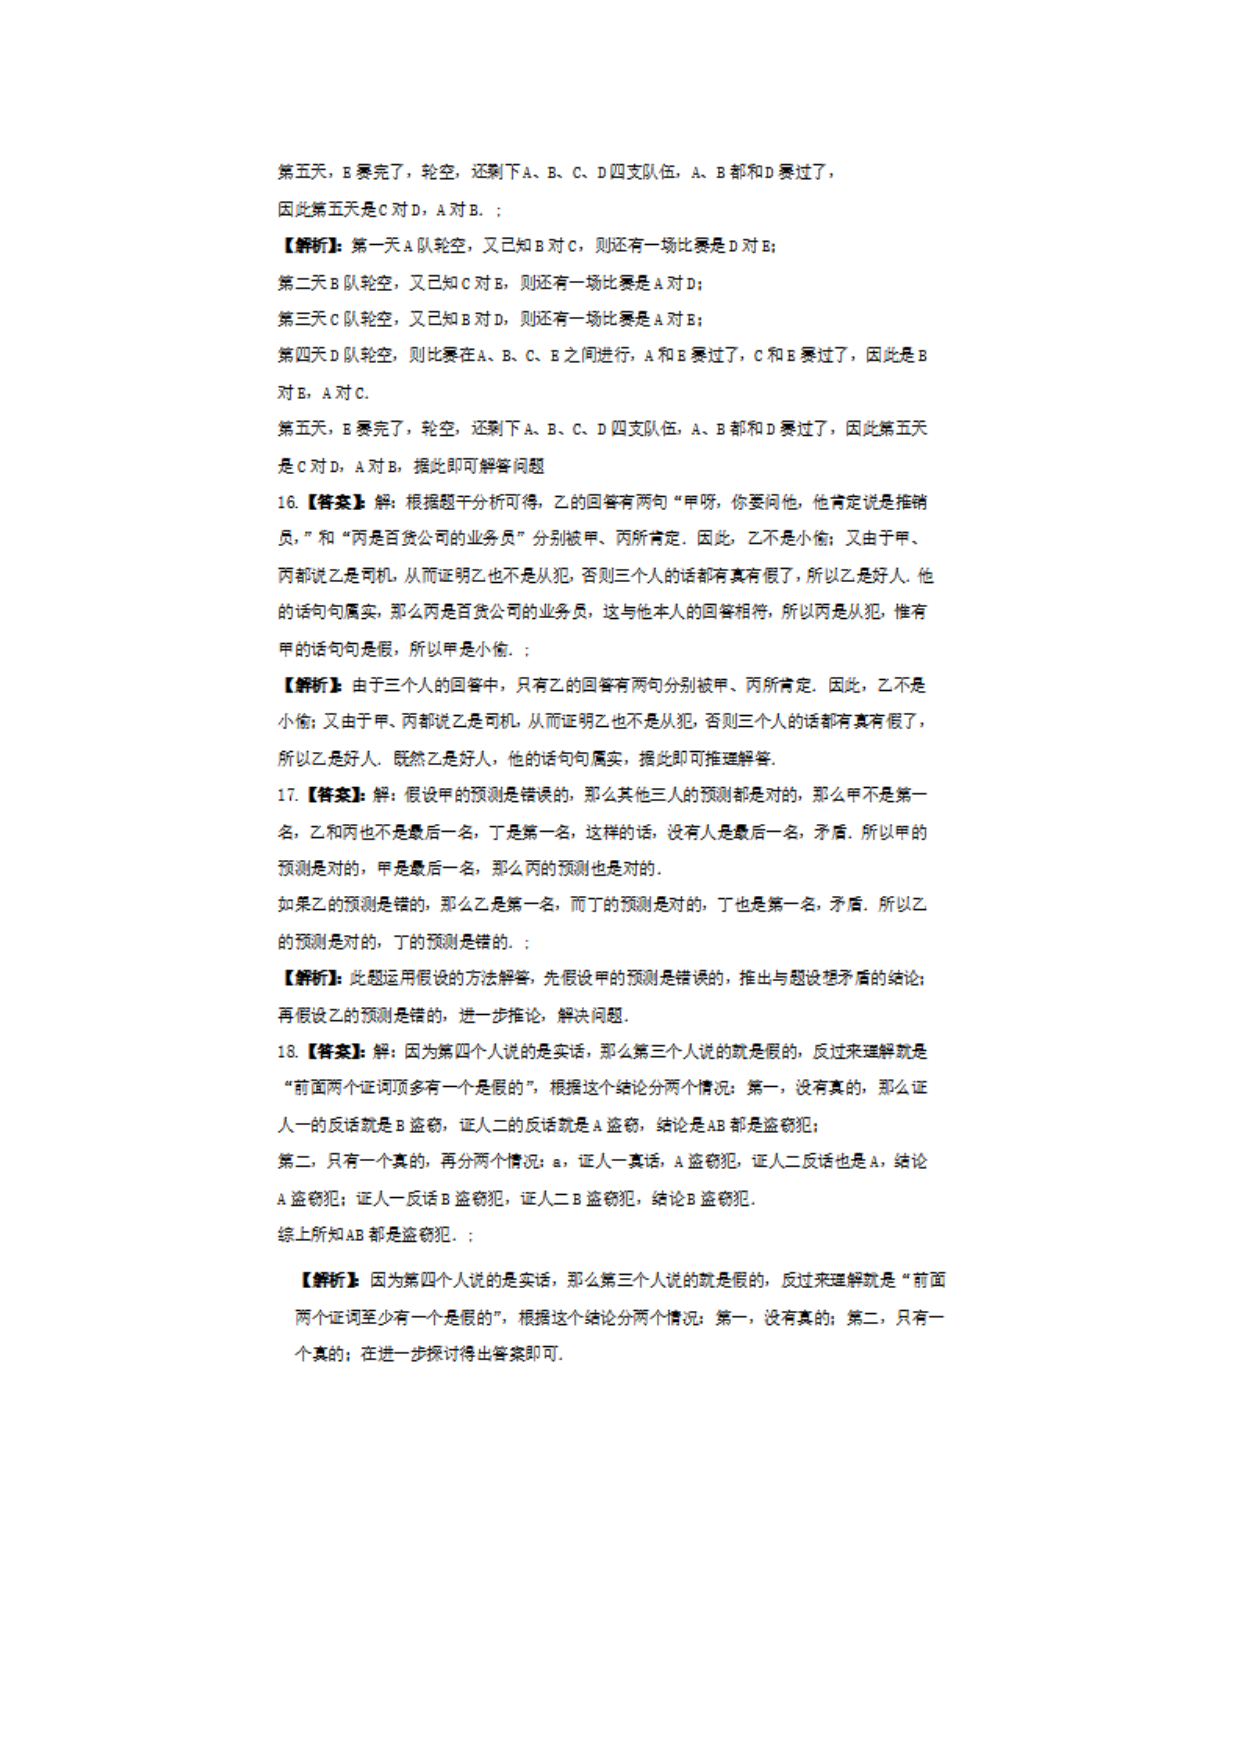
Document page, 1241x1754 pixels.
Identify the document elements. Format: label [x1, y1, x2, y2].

picture [254, 162, 986, 1244]
picture [273, 1267, 967, 1456]
